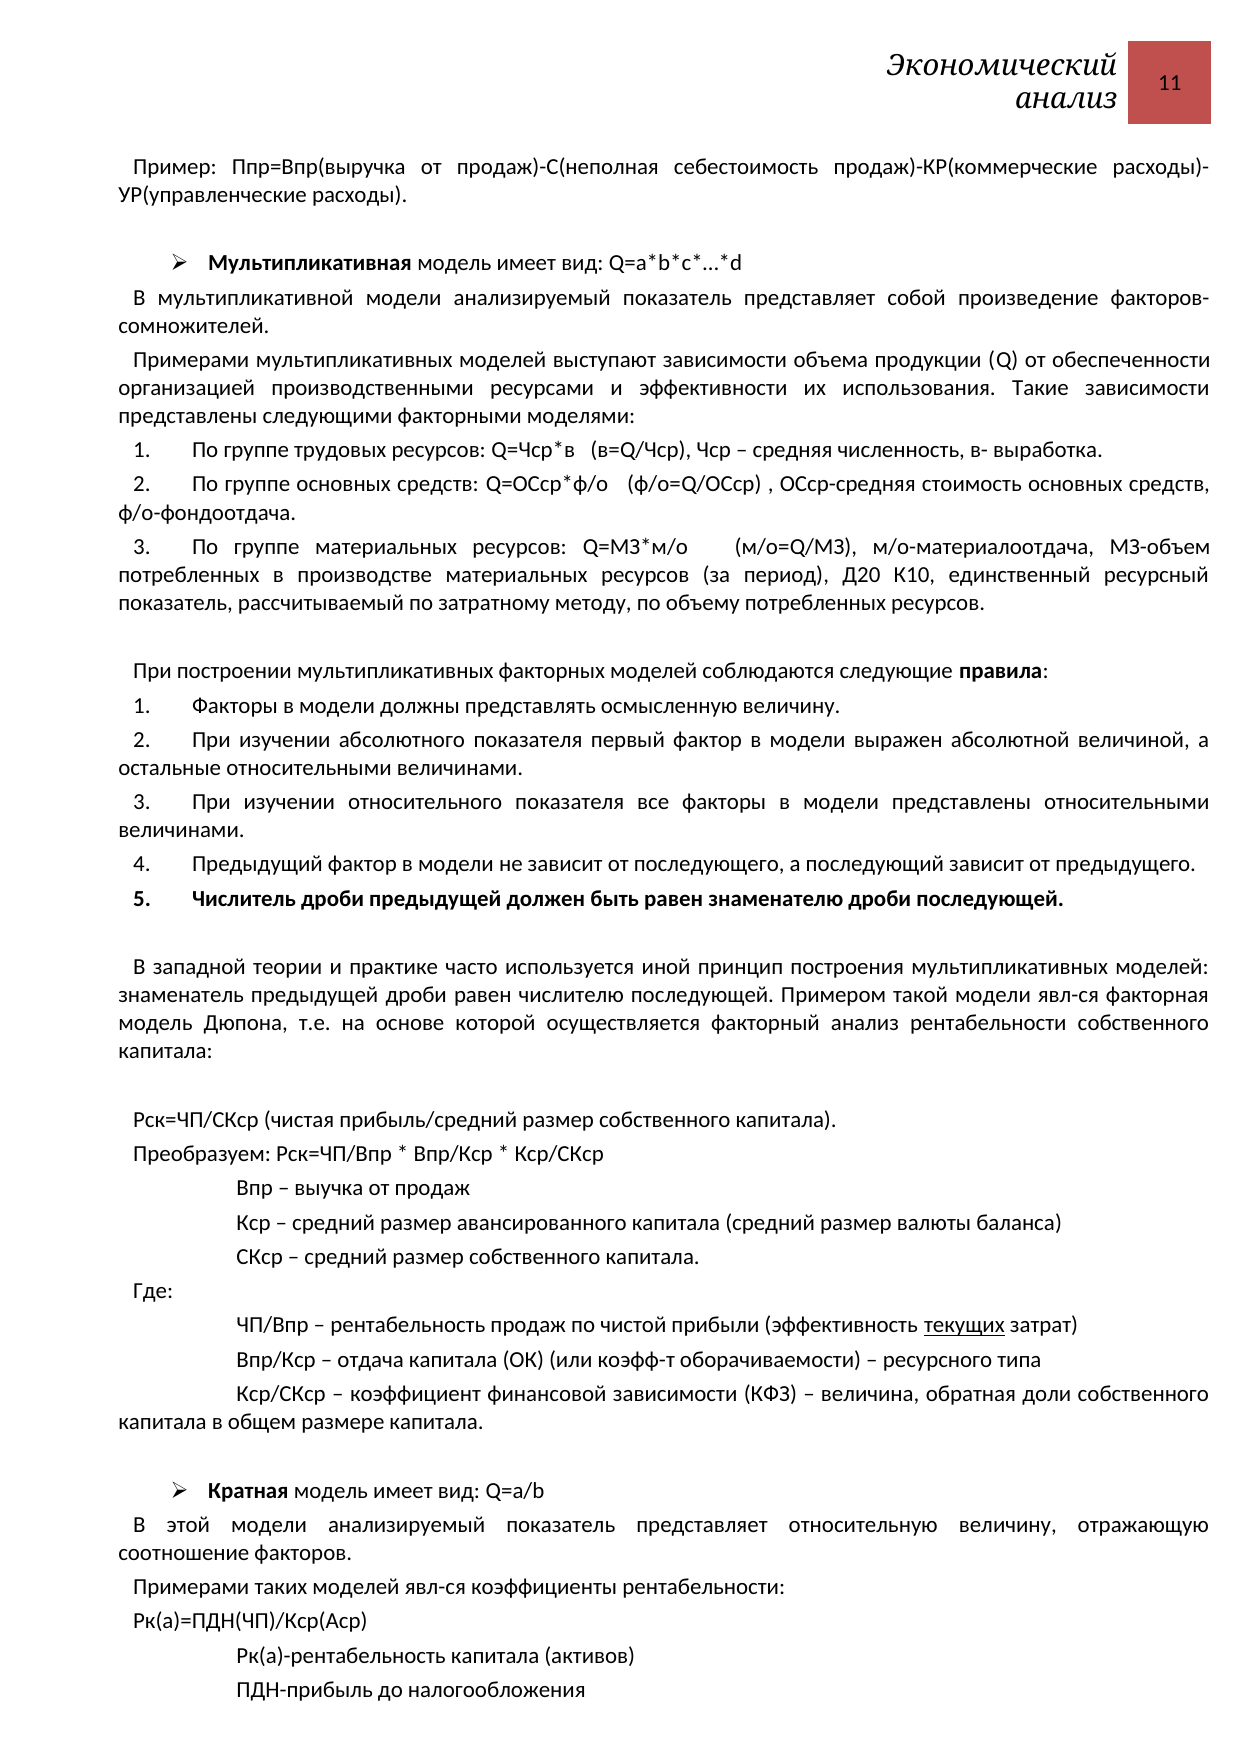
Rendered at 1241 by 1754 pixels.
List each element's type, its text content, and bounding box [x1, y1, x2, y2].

list При изучении абсолютного показателя первый фактор в модели выражен абсолютной величиной, а остальные относительными величинами. [118, 725, 1211, 781]
text Рк(а)-рентабельность капитала (активов) [118, 1641, 1211, 1669]
text Примерами таких моделей явл-ся коэффициенты рентабельности: [118, 1572, 1211, 1600]
text Рк(а)=ПДН(ЧП)/Кср(Аср) [118, 1607, 1211, 1634]
list По группе трудовых ресурсов: Q=Чср*в (в=Q/Чср), Чср – средняя численность, в- выработка. [118, 435, 1211, 463]
list Числитель дроби предыдущей должен быть равен знаменателю дроби последующей. [118, 884, 1211, 912]
text В западной теории и практике часто используется иной принцип построения мультипликативных моделей: знаменатель предыдущей дроби равен числителю последующей. Примером такой модели явл-ся факторная модель Дюпона, т.е. на основе которой осуществляется факторный анализ рентабельности собственного капитала: [118, 952, 1211, 1064]
text Кср/СКср – коэффициент финансовой зависимости (КФЗ) – величина, обратная доли собственного капитала в общем размере капитала. [118, 1379, 1211, 1435]
list По группе основных средств: Q=ОСср*ф/о (ф/о=Q/ОСср) , ОСср-средняя стоимость основных средств, ф/о-фондоотдача. [118, 469, 1211, 526]
text Где: [118, 1276, 1211, 1304]
list Кратная модель имеет вид: Q=a/b [170, 1476, 1211, 1504]
list При изучении относительного показателя все факторы в модели представлены относительными величинами. [118, 787, 1211, 843]
text Кср – средний размер авансированного капитала (средний размер валюты баланса) [118, 1208, 1211, 1236]
text ПДН-прибыль до налогообложения [118, 1675, 1211, 1703]
text Пример: Ппр=Впр(выручка от продаж)-С(неполная себестоимость продаж)-КР(коммерческие расходы)-УР(управленческие расходы). [118, 152, 1211, 208]
text Впр/Кср – отдача капитала (ОК) (или коэфф-т оборачиваемости) – ресурсного типа [118, 1345, 1211, 1373]
text СКср – средний размер собственного капитала. [118, 1242, 1211, 1270]
text В мультипликативной модели анализируемый показатель представляет собой произведение факторов-сомножителей. [118, 283, 1211, 339]
list По группе материальных ресурсов: Q=МЗ*м/о (м/о=Q/МЗ), м/о-материалоотдача, МЗ-объем потребленных в производстве материальных ресурсов (за период), Д20 К10, единственный ресурсный показатель, рассчитываемый по затратному методу, по объему потребленных ресурсов. [118, 532, 1211, 616]
text ЧП/Впр – рентабельность продаж по чистой прибыли (эффективность текущих затрат) [118, 1311, 1211, 1339]
text Примерами мультипликативных моделей выступают зависимости объема продукции (Q) от обеспеченности организацией производственными ресурсами и эффективности их использования. Такие зависимости представлены следующими факторными моделями: [118, 345, 1211, 429]
text При построении мультипликативных факторных моделей соблюдаются следующие правила: [118, 656, 1211, 684]
list Факторы в модели должны представлять осмысленную величину. [118, 691, 1211, 719]
list Мультипликативная модель имеет вид: Q=a*b*c*…*d [170, 248, 1211, 276]
text В этой модели анализируемый показатель представляет относительную величину, отражающую соотношение факторов. [118, 1510, 1211, 1566]
text Рск=ЧП/СКср (чистая прибыль/средний размер собственного капитала). [118, 1105, 1211, 1133]
list Предыдущий фактор в модели не зависит от последующего, а последующий зависит от предыдущего. [118, 849, 1211, 878]
text Преобразуем: Рск=ЧП/Впр * Впр/Кср * Кср/СКср [118, 1139, 1211, 1167]
text Впр – выучка от продаж [118, 1173, 1211, 1202]
